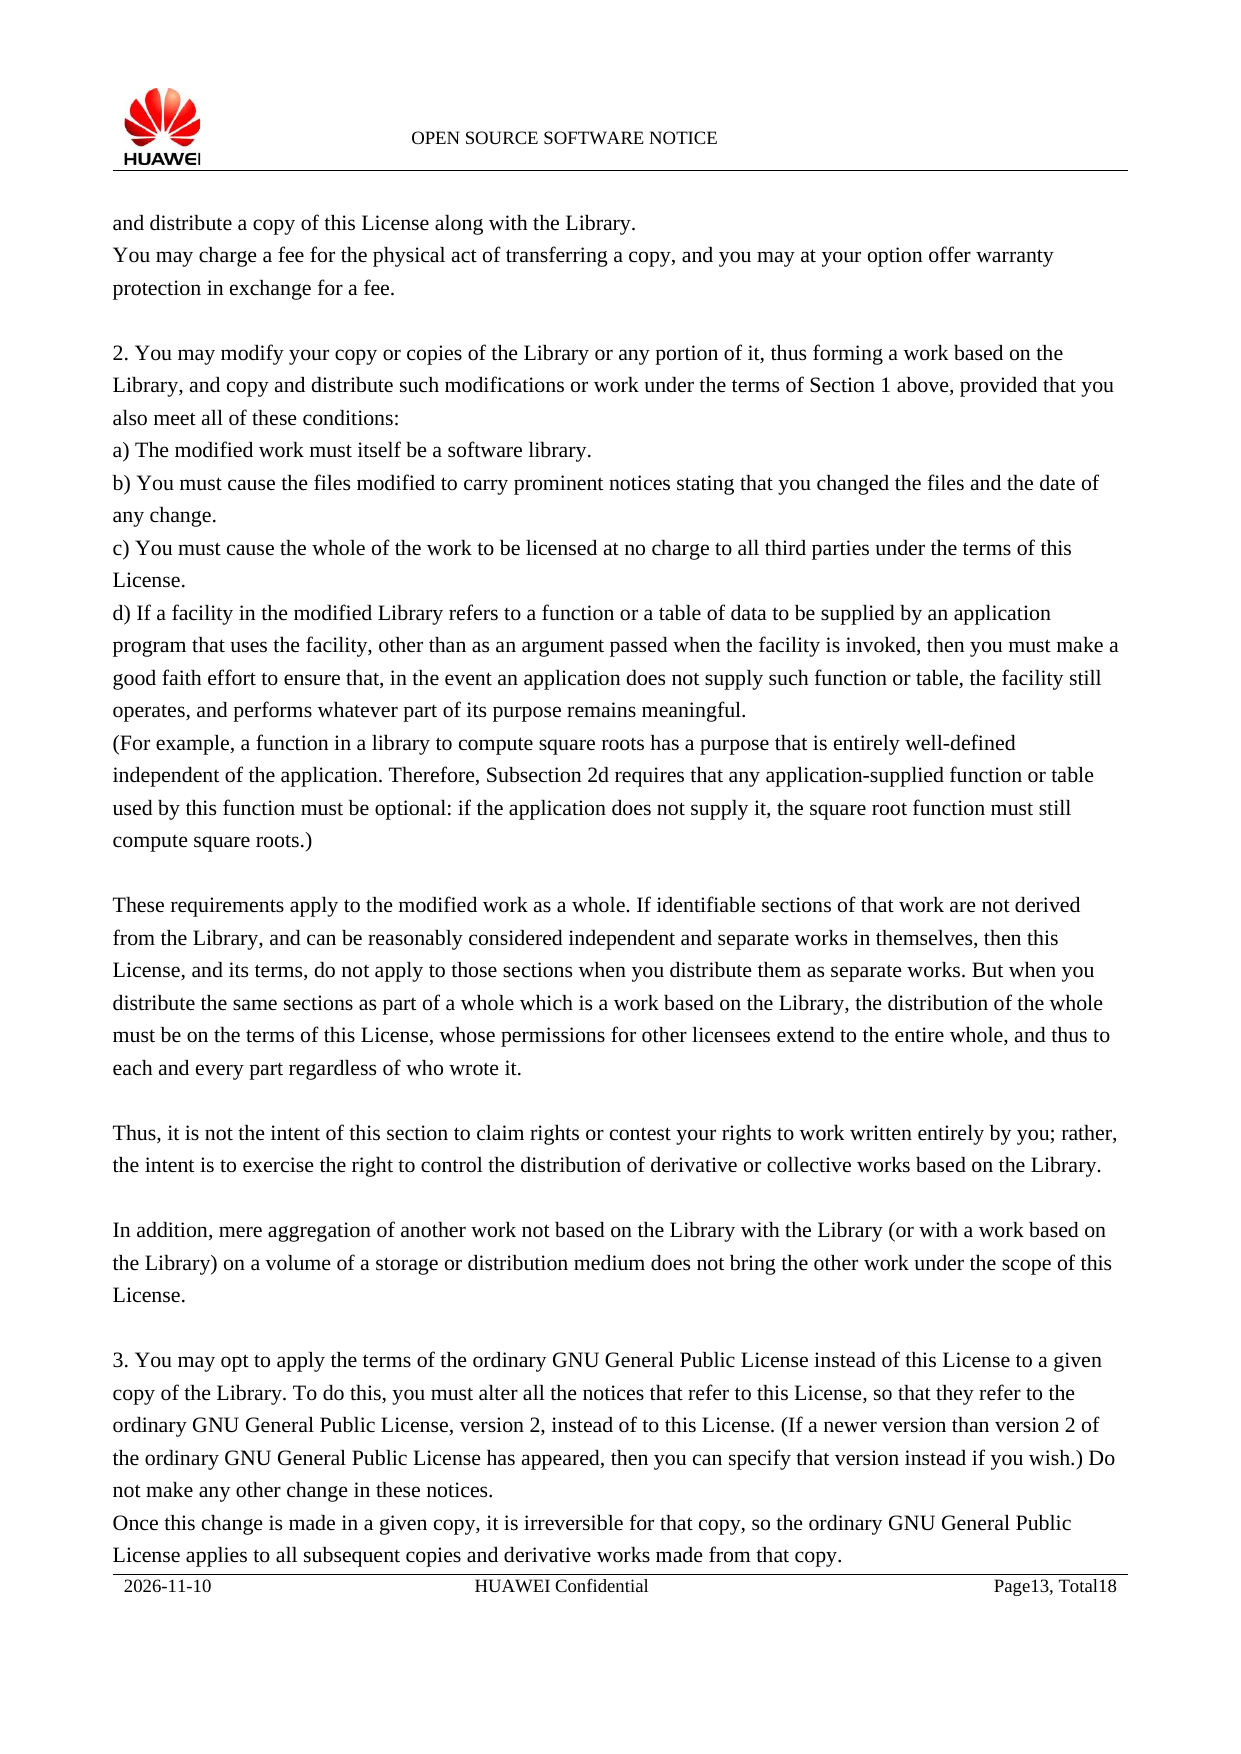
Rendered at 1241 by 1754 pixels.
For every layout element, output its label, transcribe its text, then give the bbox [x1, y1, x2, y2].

picture [124, 88, 201, 165]
